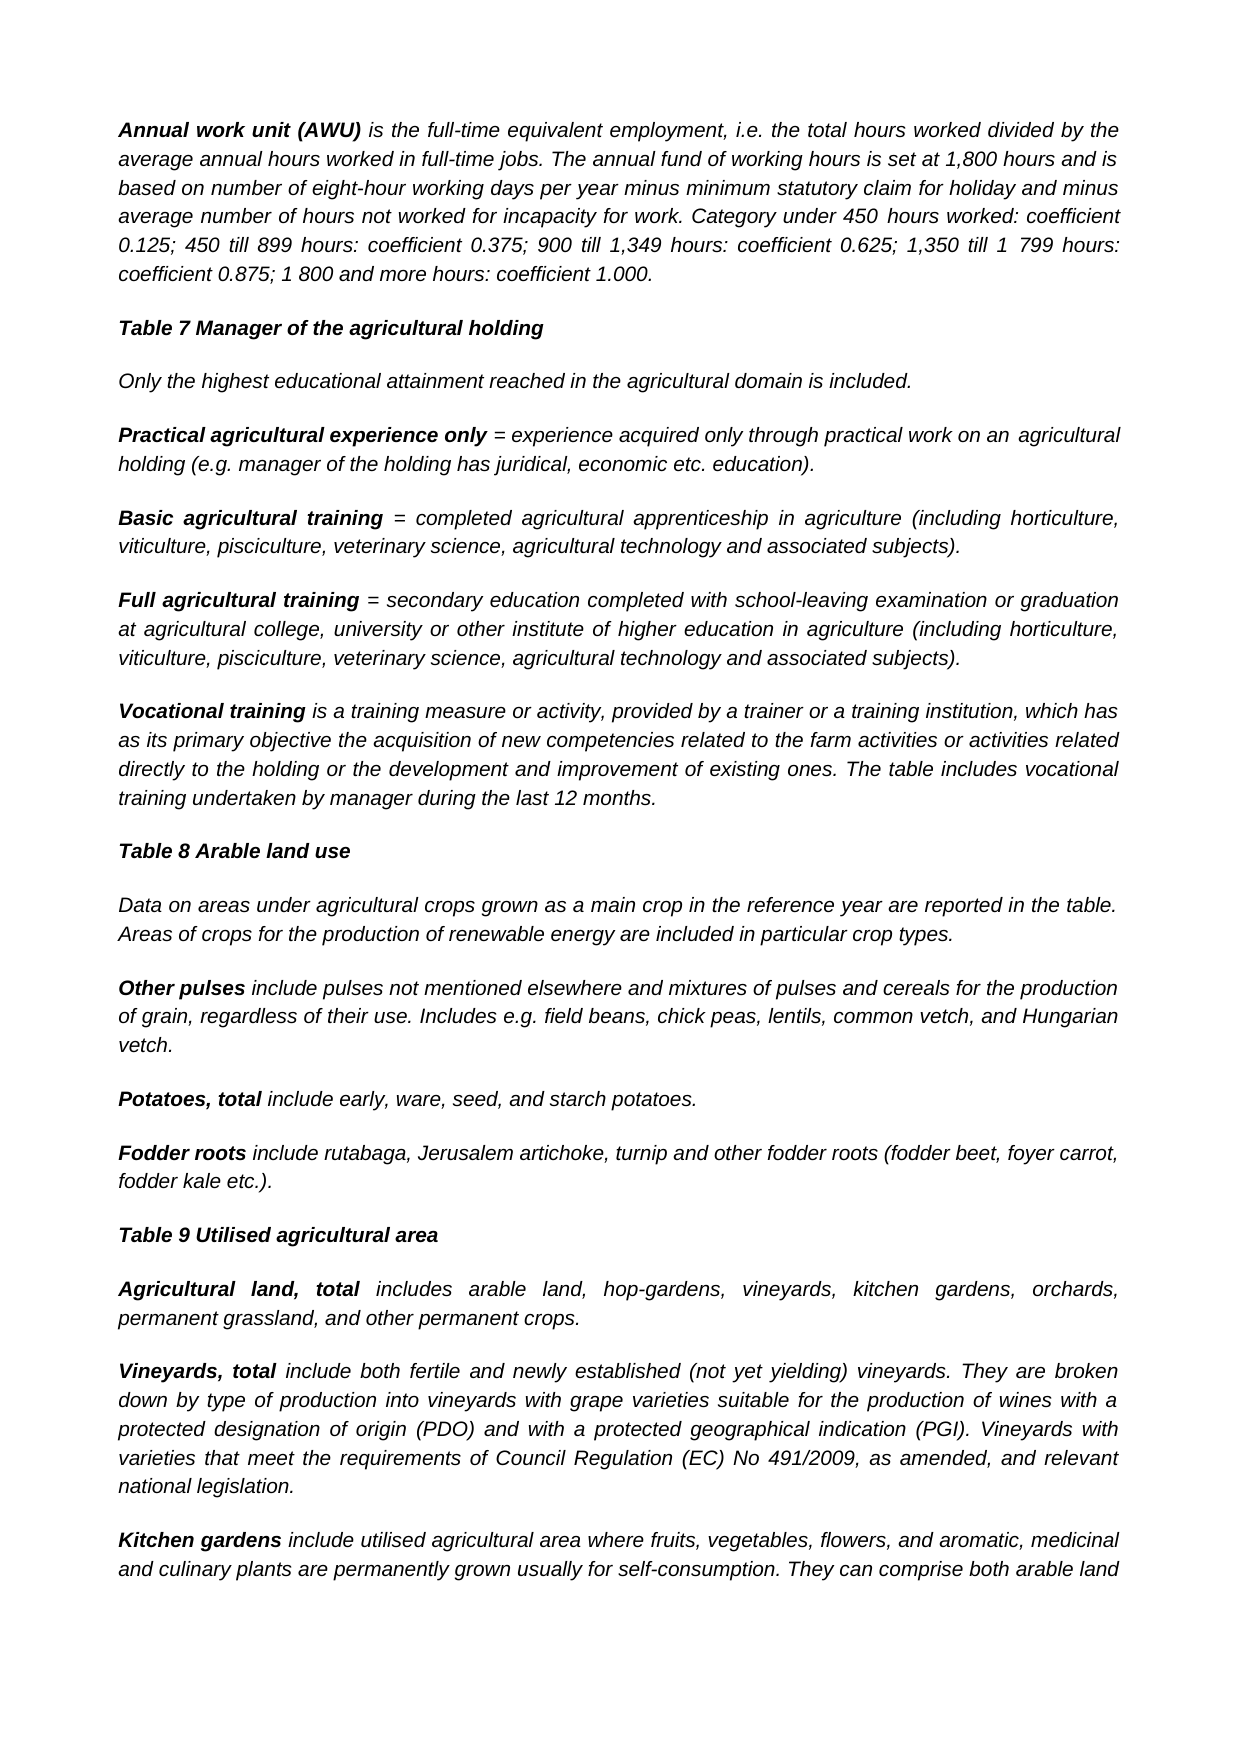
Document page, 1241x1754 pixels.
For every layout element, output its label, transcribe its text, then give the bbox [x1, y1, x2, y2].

text Table 8 Arable land use [118, 839, 1122, 863]
text Other pulses include pulses not mentioned elsewhere and mixtures of pulses and cereals for the production of grain, regardless of their use. Includes e.g. field beans, chick peas, lentils, common vetch, and Hungarian vetch. [118, 976, 1122, 1057]
text Annual work unit (AWU) is the full-time equivalent employment, i.e. the total hours worked divided by the average annual hours worked in full-time jobs. The annual fund of working hours is set at 1,800 hours and is based on number of eight-hour working days per year minus minimum statutory claim for holiday and minus average number of hours not worked for incapacity for work. Category under 450 hours worked: coefficient 0.125; 450 till 899 hours: coefficient 0.375; 900 till 1,349 hours: coefficient 0.625; 1,350 till 1 799 hours: coefficient 0.875; 1 800 and more hours: coefficient 1.000. [118, 118, 1122, 286]
text Table 7 Manager of the agricultural holding [118, 316, 1122, 339]
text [118, 1528, 1122, 1581]
text Data on areas under agricultural crops grown as a main crop in the reference year are reported in the table. Areas of crops for the production of renewable energy are included in particular crop types. [118, 893, 1122, 946]
text Vocational training is a training measure or activity, provided by a trainer or a training institution, which has as its primary objective the acquisition of new competencies related to the farm activities or activities related directly to the holding or the development and improvement of existing ones. The table includes vocational training undertaken by manager during the last 12 months. [118, 699, 1122, 809]
text Full agricultural training = secondary education completed with school-leaving examination or graduation at agricultural college, university or other institute of higher education in agriculture (including horticulture, viticulture, pisciculture, veterinary science, agricultural technology and associated subjects). [118, 588, 1122, 669]
text Only the highest educational attainment reached in the agricultural domain is included. [118, 369, 1122, 393]
text Fodder roots include rutabaga, Jerusalem artichoke, turnip and other fodder roots (fodder beet, foyer carrot, fodder kale etc.). [118, 1141, 1122, 1193]
text Vineyards, total include both fertile and newly established (not yet yielding) vineyards. They are broken down by type of production into vineyards with grape varieties suitable for the production of wines with a protected designation of origin (PDO) and with a protected geographical indication (PGI). Vineyards with varieties that meet the requirements of Council Regulation (EC) No 491/2009, as amended, and relevant national legislation. [118, 1359, 1122, 1498]
text Practical agricultural experience only = experience acquired only through practical work on an agricultural holding (e.g. manager of the holding has juridical, economic etc. education). [118, 423, 1122, 476]
text Potatoes, total include early, ware, seed, and starch potatoes. [118, 1087, 1122, 1111]
text Agricultural land, total includes arable land, hop-gardens, vineyards, kitchen gardens, orchards, permanent grassland, and other permanent crops. [118, 1277, 1122, 1329]
text Basic agricultural training = completed agricultural apprenticeship in agriculture (including horticulture, viticulture, pisciculture, veterinary science, agricultural technology and associated subjects). [118, 506, 1122, 558]
text Table 9 Utilised agricultural area [118, 1223, 1122, 1247]
